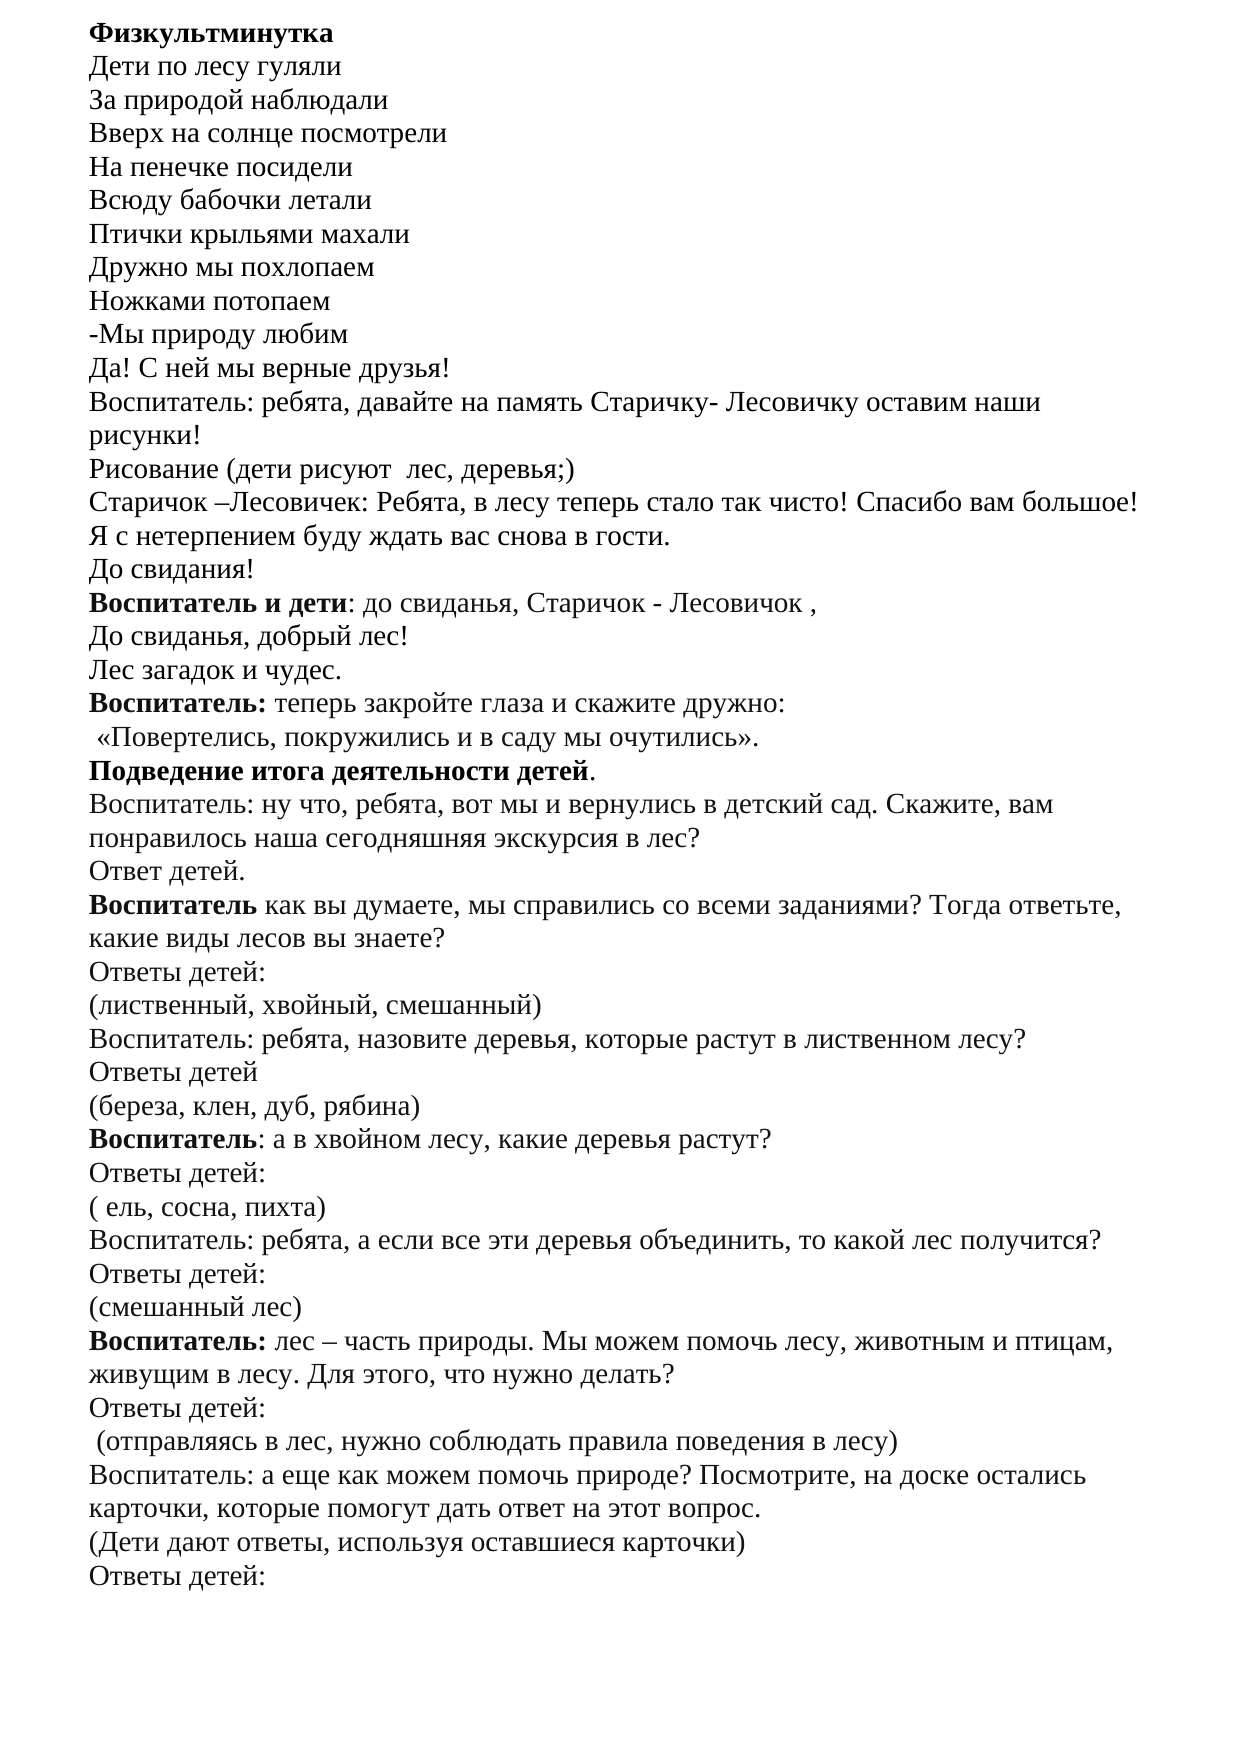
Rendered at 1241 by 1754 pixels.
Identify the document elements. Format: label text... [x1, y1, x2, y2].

text Воспитатель: ребята, а если все эти деревья объединить, то какой лес получится? [89, 1222, 1152, 1256]
text Всюду бабочки летали [89, 182, 1152, 216]
text Ответы детей: [89, 1256, 1152, 1289]
text Птички крыльями махали [89, 216, 1152, 249]
text (смешанный лес) [89, 1289, 1152, 1323]
text Ответы детей: [89, 954, 1152, 987]
text «Повертелись, покружились и в саду мы очутились». [89, 719, 1152, 753]
text Подведение итога деятельности детей. [89, 753, 1152, 786]
text Воспитатель: ребята, давайте на память Старичку- Лесовичку оставим наши рисунки! [89, 384, 1152, 451]
text (береза, клен, дуб, рябина) [89, 1088, 1152, 1122]
text Ответ детей. [89, 853, 1152, 887]
text Старичок –Лесовичек: Ребята, в лесу теперь стало так чисто! Спасибо вам большое! Я с нетерпением буду ждать вас снова в гости. [89, 484, 1152, 551]
text Воспитатель: теперь закройте глаза и скажите дружно: [89, 686, 1152, 719]
text Дружно мы похлопаем [89, 249, 1152, 283]
text Ответы детей: [89, 1558, 1152, 1591]
text ( ель, сосна, пихта) [89, 1189, 1152, 1222]
text Воспитатель как вы думаете, мы справились со всеми заданиями? Тогда ответьте, какие виды лесов вы знаете? [89, 887, 1152, 954]
text Ножками потопаем [89, 283, 1152, 317]
text (Дети дают ответы, используя оставшиеся карточки) [89, 1524, 1152, 1558]
text За природой наблюдали [89, 82, 1152, 115]
text Воспитатель: ну что, ребята, вот мы и вернулись в детский сад. Скажите, вам понравилось наша сегодняшняя экскурсия в лес? [89, 786, 1152, 853]
text (отправляясь в лес, нужно соблюдать правила поведения в лесу) [89, 1423, 1152, 1457]
text До свиданья, добрый лес! Лес загадок и чудес. [89, 618, 1152, 686]
text На пенечке посидели [89, 149, 1152, 182]
text Воспитатель: а еще как можем помочь природе? Посмотрите, на доске остались карточки, которые помогут дать ответ на этот вопрос. [89, 1457, 1152, 1524]
text (лиственный, хвойный, смешанный) [89, 987, 1152, 1021]
text Ответы детей [89, 1054, 1152, 1088]
text Рисование (дети рисуют лес, деревья;) [89, 451, 1152, 484]
text Вверх на солнце посмотрели [89, 115, 1152, 149]
text Воспитатель: а в хвойном лесу, какие деревья растут? [89, 1122, 1152, 1155]
text Ответы детей: [89, 1155, 1152, 1189]
text Воспитатель и дети: до свиданья, Старичок - Лесовичок , [89, 585, 1152, 618]
text Воспитатель: ребята, назовите деревья, которые растут в лиственном лесу? [89, 1021, 1152, 1054]
text -Мы природу любим [89, 317, 1152, 350]
text Дети по лесу гуляли [89, 48, 1152, 82]
text Физкультминутка [89, 15, 1152, 48]
text Ответы детей: [89, 1390, 1152, 1423]
text Воспитатель: лес – часть природы. Мы можем помочь лесу, животным и птицам, живущим в лесу. Для этого, что нужно делать? [89, 1323, 1152, 1390]
text Да! С ней мы верные друзья! [89, 350, 1152, 384]
text До свидания! [89, 551, 1152, 585]
